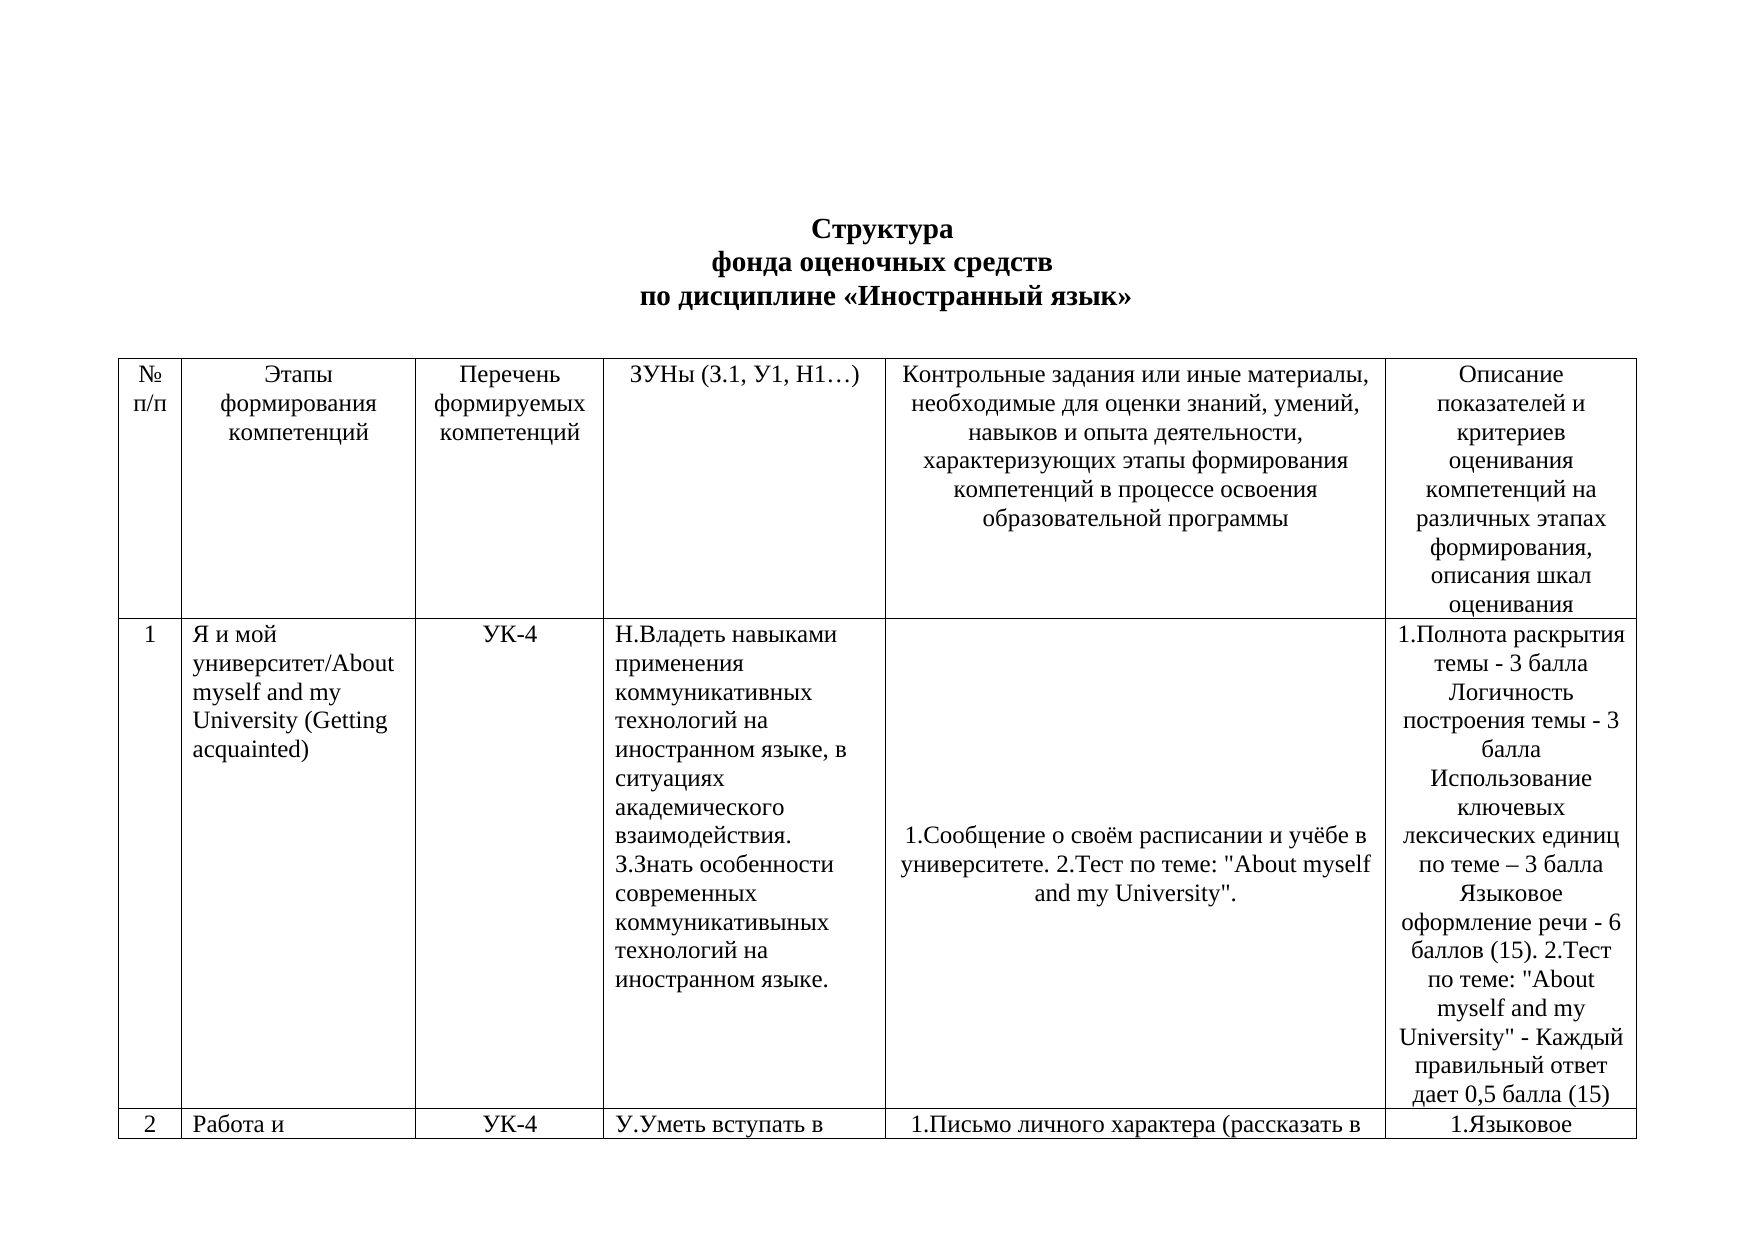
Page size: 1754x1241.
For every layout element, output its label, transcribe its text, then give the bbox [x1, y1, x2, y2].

table_header ЗУНы (З.1, У1, Н1…) [604, 359, 885, 618]
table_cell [182, 1109, 415, 1138]
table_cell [886, 1109, 1385, 1138]
table_header Контрольные задания или иные материалы, необходимые для оценки знаний, умений, навыков и опыта деятельности, характеризующих этапы формирования компетенций в процессе освоения образовательной программы [886, 359, 1385, 618]
table_cell 2 [119, 1109, 181, 1138]
text Структура [128, 211, 1636, 244]
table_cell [604, 1109, 885, 1138]
text фонда оценочных средств [128, 244, 1636, 278]
text по дисциплине «Иностранный язык» [128, 278, 1636, 311]
table_header № п/п [119, 359, 181, 618]
table_cell 1 [119, 619, 181, 1108]
table_cell Н.Владеть навыками применения коммуникативных технологий на иностранном языке, в ситуациях академического взаимодействия. З.Знать особенности современных коммуникативыных технологий на иностранном языке. [604, 619, 885, 1108]
table_cell 1.Сообщение о своём расписании и учёбе в университете. 2.Тест по теме: "About myself and my University". [886, 619, 1385, 1108]
table_header Описание показателей и критериев оценивания компетенций на различных этапах формирования, описания шкал оценивания [1386, 359, 1636, 618]
table_header Перечень формируемых компетенций [416, 359, 603, 618]
table_cell 1.Полнота раскрытия темы - 3 балла Логичность построения темы - 3 балла Использование ключевых лексических единиц по теме – 3 балла Языковое оформление речи - 6 баллов (15). 2.Тест по теме: "About myself and my University" - Каждый правильный ответ дает 0,5 балла (15) [1386, 619, 1636, 1108]
table_cell УК-4 [416, 1109, 603, 1138]
table_header Этапы формирования компетенций [182, 359, 415, 618]
table_cell УК-4 [416, 619, 603, 1108]
table_cell Я и мой университет/About myself and my University (Getting acquainted) [182, 619, 415, 1108]
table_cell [1386, 1109, 1636, 1138]
